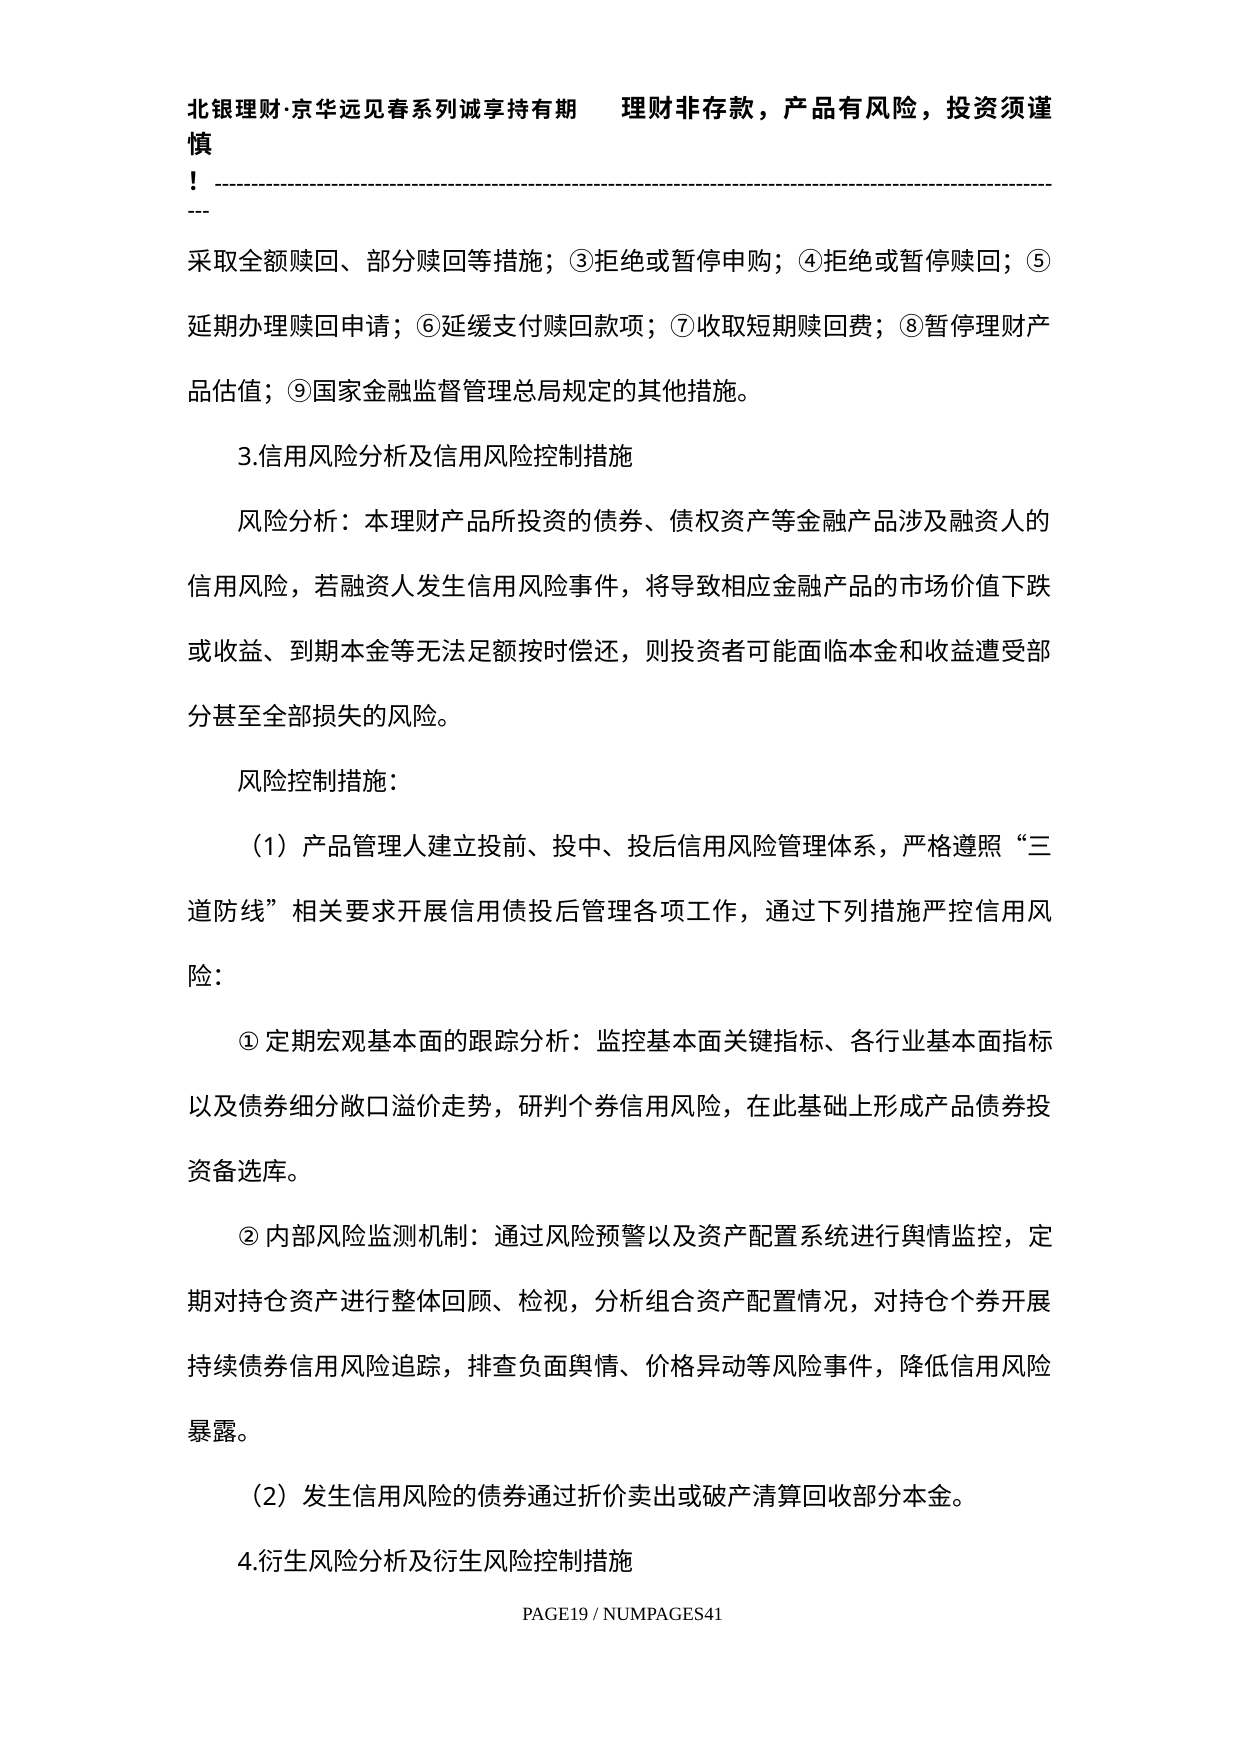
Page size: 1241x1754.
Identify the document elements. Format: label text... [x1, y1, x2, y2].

text （1）产品管理人建立投前、投中、投后信用风险管理体系，严格遵照“三道防线”相关要求开展信用债投后管理各项工作，通过下列措施严控信用风险： [187, 812, 1053, 1007]
text 3.信用风险分析及信用风险控制措施 [187, 422, 1053, 487]
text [187, 227, 1053, 422]
text 4.衍生风险分析及衍生风险控制措施 [187, 1527, 1053, 1592]
text （2）发生信用风险的债券通过折价卖出或破产清算回收部分本金。 [187, 1462, 1053, 1527]
text ②内部风险监测机制：通过风险预警以及资产配置系统进行舆情监控，定期对持仓资产进行整体回顾、检视，分析组合资产配置情况，对持仓个券开展持续债券信用风险追踪，排查负面舆情、价格异动等风险事件，降低信用风险暴露。 [187, 1202, 1053, 1462]
text ①定期宏观基本面的跟踪分析：监控基本面关键指标、各行业基本面指标以及债券细分敞口溢价走势，研判个券信用风险，在此基础上形成产品债券投资备选库。 [187, 1007, 1053, 1202]
text 风险控制措施： [187, 747, 1053, 812]
text 风险分析：本理财产品所投资的债券、债权资产等金融产品涉及融资人的信用风险，若融资人发生信用风险事件，将导致相应金融产品的市场价值下跌或收益、到期本金等无法足额按时偿还，则投资者可能面临本金和收益遭受部分甚至全部损失的风险。 [187, 487, 1053, 747]
